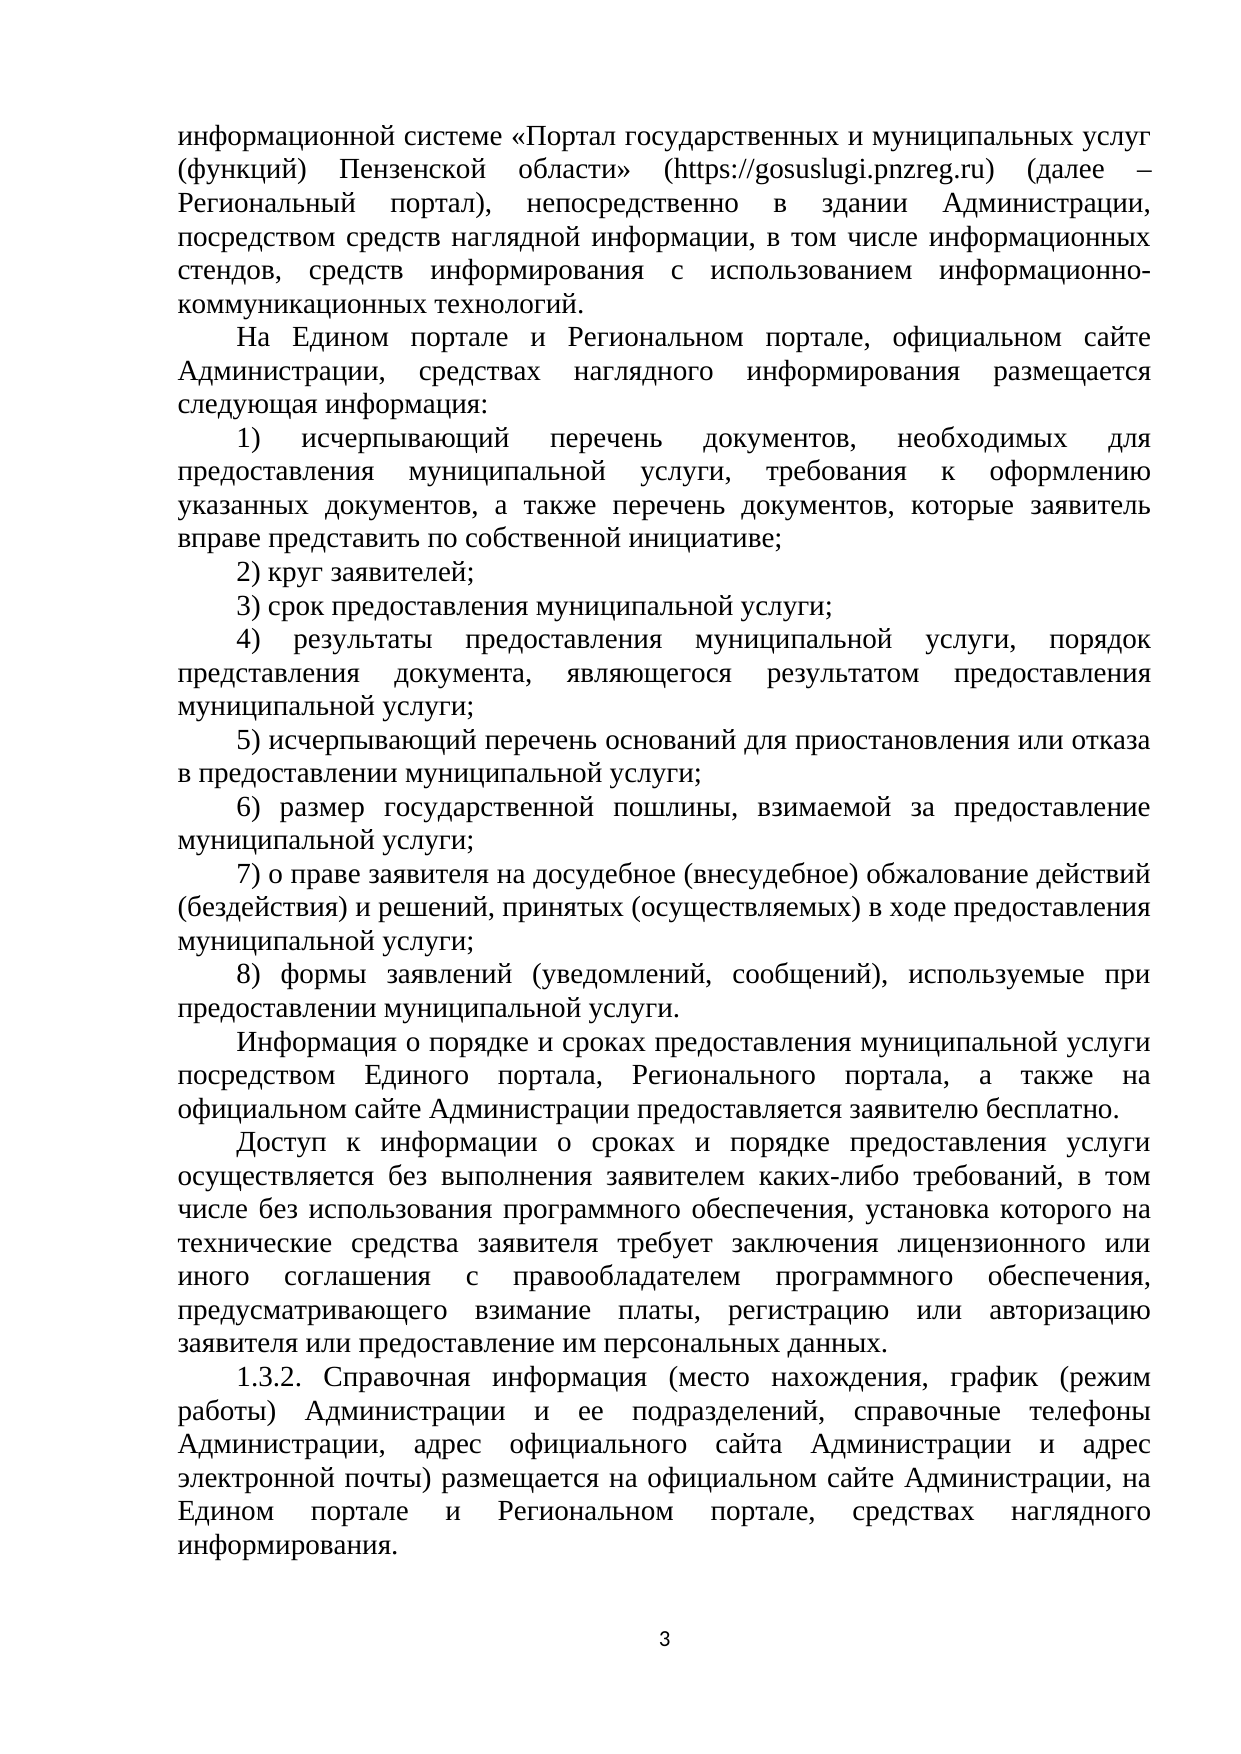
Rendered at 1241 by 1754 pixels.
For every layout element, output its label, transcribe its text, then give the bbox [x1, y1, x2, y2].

text 3) срок предоставления муниципальной услуги; [177, 588, 1152, 621]
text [177, 118, 1152, 319]
text 1) исчерпывающий перечень документов, необходимых для предоставления муниципальной услуги, требования к оформлению указанных документов, а также перечень документов, которые заявитель вправе представить по собственной инициативе; [177, 420, 1152, 554]
text Доступ к информации о сроках и порядке предоставления услуги осуществляется без выполнения заявителем каких-либо требований, в том числе без использования программного обеспечения, установка которого на технические средства заявителя требует заключения лицензионного или иного соглашения с правообладателем программного обеспечения, предусматривающего взимание платы, регистрацию или авторизацию заявителя или предоставление им персональных данных. [177, 1124, 1152, 1359]
text 7) о праве заявителя на досудебное (внесудебное) обжалование действий (бездействия) и решений, принятых (осуществляемых) в ходе предоставления муниципальной услуги; [177, 856, 1152, 957]
text 4) результаты предоставления муниципальной услуги, порядок представления документа, являющегося результатом предоставления муниципальной услуги; [177, 621, 1152, 722]
text На Едином портале и Региональном портале, официальном сайте Администрации, средствах наглядного информирования размещается следующая информация: [177, 319, 1152, 420]
text 1.3.2. Справочная информация (место нахождения, график (режим работы) Администрации и ее подразделений, справочные телефоны Администрации, адрес официального сайта Администрации и адрес электронной почты) размещается на официальном сайте Администрации, на Едином портале и Региональном портале, средствах наглядного информирования. [177, 1359, 1152, 1560]
text 5) исчерпывающий перечень оснований для приостановления или отказа в предоставлении муниципальной услуги; [177, 722, 1152, 789]
text 6) размер государственной пошлины, взимаемой за предоставление муниципальной услуги; [177, 789, 1152, 856]
text 2) круг заявителей; [177, 554, 1152, 588]
text 8) формы заявлений (уведомлений, сообщений), используемые при предоставлении муниципальной услуги. [177, 957, 1152, 1024]
text Информация о порядке и сроках предоставления муниципальной услуги посредством Единого портала, Регионального портала, а также на официальном сайте Администрации предоставляется заявителю бесплатно. [177, 1024, 1152, 1124]
